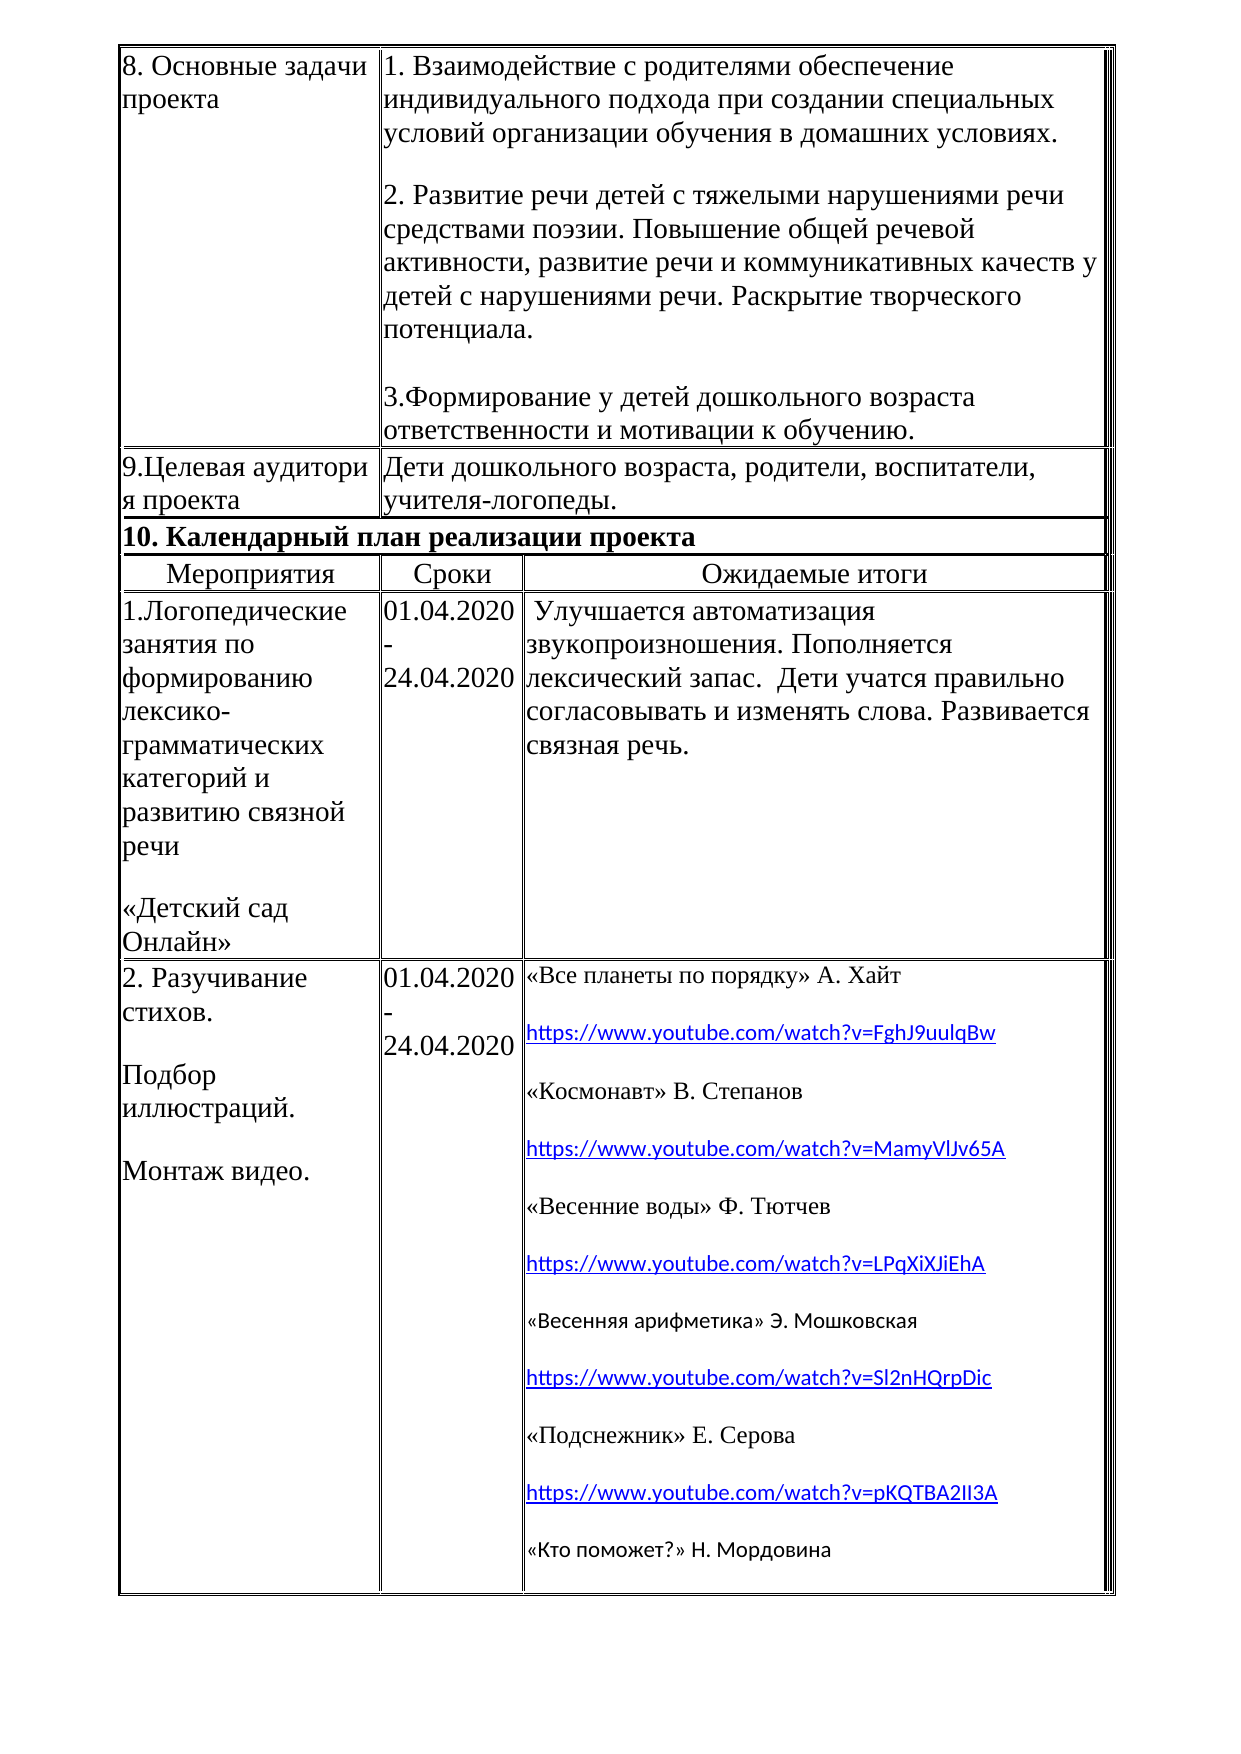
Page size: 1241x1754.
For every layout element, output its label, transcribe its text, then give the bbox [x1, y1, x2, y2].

table_cell Улучшается автоматизация звукопроизношения. Пополняется лексический запас. Дети учатся правильно согласовывать и изменять слова. Развивается связная речь. [525, 593, 1104, 957]
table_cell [121, 958, 381, 1593]
table_cell 10. Календарный план реализации проекта [121, 516, 1104, 553]
table_cell 1.Логопедические занятия по формированию лексико-грамматических категорий и развитию связной речи «Детский сад Онлайн» [121, 590, 379, 957]
table_cell 8. Основные задачи проекта [121, 48, 381, 446]
table_cell Дети дошкольного возраста, родители, воспитатели, учителя-логопеды. [382, 449, 1104, 516]
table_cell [524, 961, 1105, 1593]
table_cell Сроки [382, 556, 522, 589]
table_cell Мероприятия [120, 553, 379, 589]
table_cell 1. Взаимодействие с родителями обеспечение индивидуального подхода при создании специальных условий организации обучения в домашних условиях. 2. Развитие речи детей с тяжелыми нарушениями речи средствами поэзии. Повышение общей речевой активности, развитие речи и коммуникативных качеств у детей с нарушениями речи. Раскрытие творческого потенциала. 3.Формирование у детей дошкольного возраста ответственности и мотивации к обучению. [381, 48, 1105, 446]
table_cell 9.Целевая аудитория проекта [120, 446, 381, 516]
table_cell 01.04.2020-24.04.2020 [382, 593, 522, 957]
table_cell Ожидаемые итоги [525, 556, 1104, 589]
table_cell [381, 961, 523, 1593]
